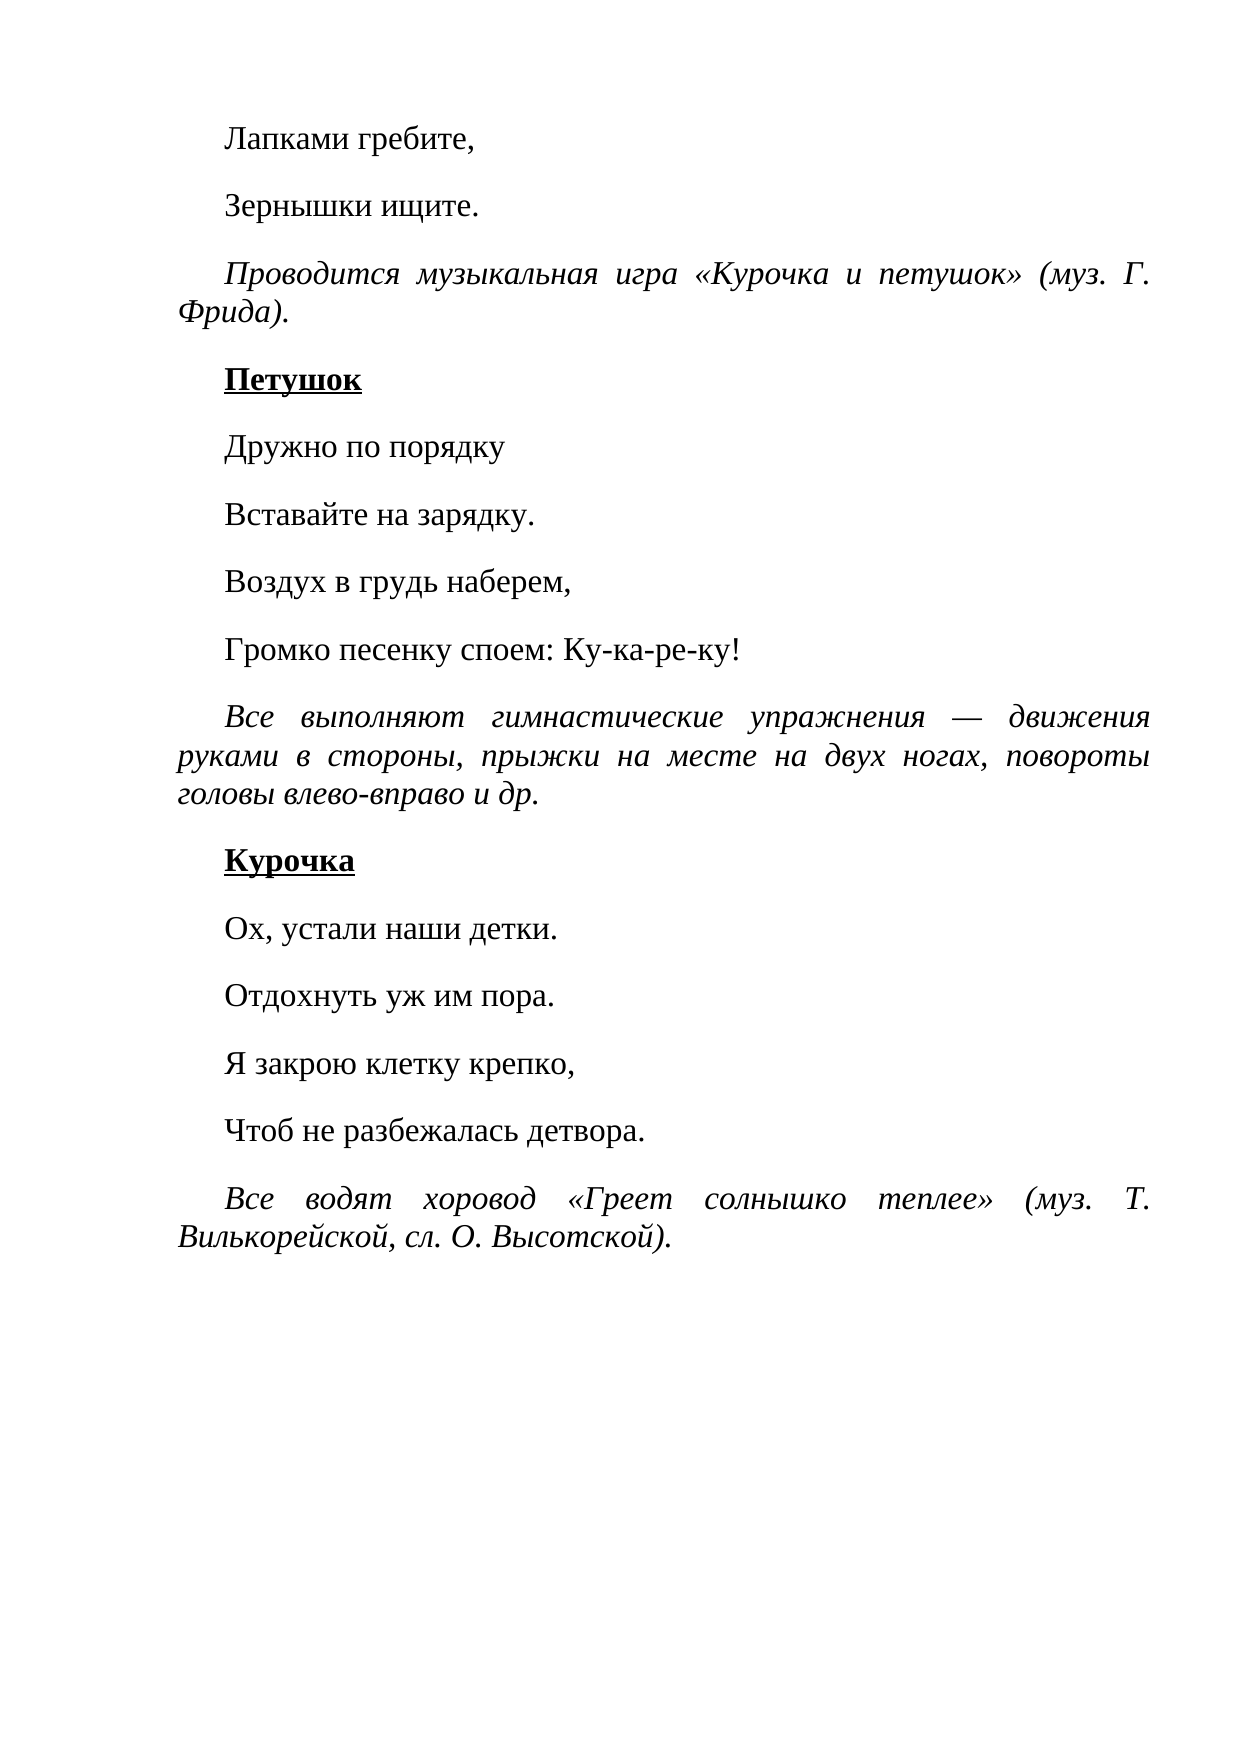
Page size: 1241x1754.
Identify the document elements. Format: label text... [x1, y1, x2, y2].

text Все выполняют гимнастические упражнения — движения руками в стороны, прыжки на месте на двух ногах, повороты головы влево-вправо и др. [177, 696, 1152, 811]
text Чтоб не разбежалась детвора. [177, 1111, 1152, 1149]
text Проводится музыкальная игра «Курочка и петушок» (муз. Г. Фрида). [177, 253, 1152, 330]
text Громко песенку споем: Ку-ка-ре-ку! [177, 629, 1152, 667]
text Курочка [177, 841, 1152, 879]
text Отдохнуть уж им пора. [177, 976, 1152, 1014]
text Петушок [177, 359, 1152, 397]
text Ох, устали наши детки. [177, 908, 1152, 946]
text Я закрою клетку крепко, [177, 1043, 1152, 1081]
text Воздух в грудь наберем, [177, 561, 1152, 600]
text Лапками гребите, [177, 118, 1152, 156]
text Зернышки ищите. [177, 186, 1152, 224]
text Все водят хоровод «Греет солнышко теплее» (муз. Т. Вилькорейской, сл. О. Высотской). [177, 1178, 1152, 1255]
text Вставайте на зарядку. [177, 494, 1152, 532]
text Дружно по порядку [177, 426, 1152, 465]
